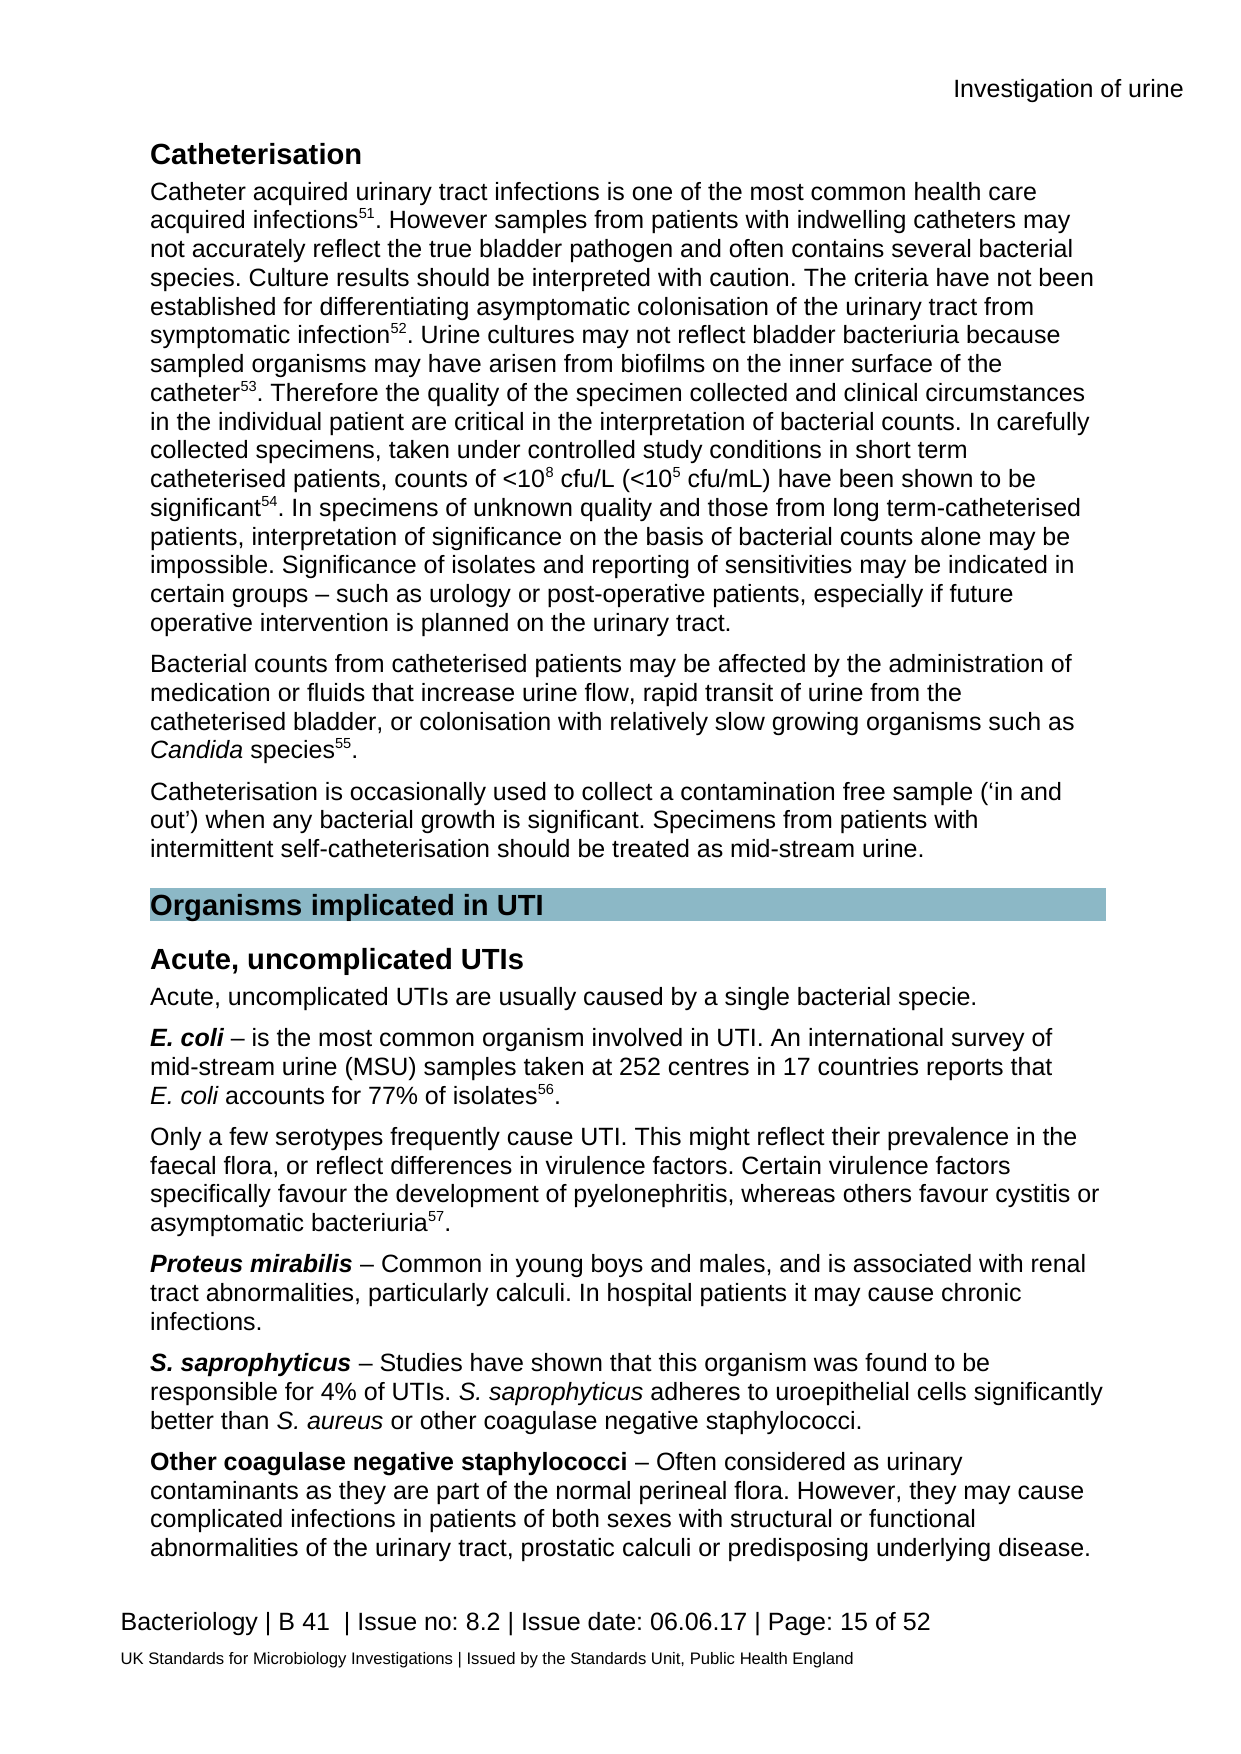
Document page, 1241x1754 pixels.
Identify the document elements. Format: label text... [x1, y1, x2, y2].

subtitle Acute, uncomplicated UTIs [150, 942, 1106, 976]
text Catheter acquired urinary tract infections is one of the most common health care acquired infections51. However samples from patients with indwelling catheters may not accurately reflect the true bladder pathogen and often contains several bacterial species. Culture results should be interpreted with caution. The criteria have not been established for differentiating asymptomatic colonisation of the urinary tract from symptomatic infection52. Urine cultures may not reflect bladder bacteriuria because sampled organisms may have arisen from biofilms on the inner surface of the catheter53. Therefore the quality of the specimen collected and clinical circumstances in the individual patient are critical in the interpretation of bacterial counts. In carefully collected specimens, taken under controlled study conditions in short term catheterised patients, counts of <108 cfu/L (<105 cfu/mL) have been shown to be significant54. In specimens of unknown quality and those from long term-catheterised patients, interpretation of significance on the basis of bacterial counts alone may be impossible. Significance of isolates and reporting of sensitivities may be indicated in certain groups – such as urology or post-operative patients, especially if future operative intervention is planned on the urinary tract. [150, 176, 1106, 636]
text Only a few serotypes frequently cause UTI. This might reflect their prevalence in the faecal flora, or reflect differences in virulence factors. Certain virulence factors specifically favour the development of pyelonephritis, whereas others favour cystitis or asymptomatic bacteriuria57. [150, 1122, 1106, 1237]
text Catheterisation is occasionally used to collect a contamination free sample (‘in and out’) when any bacterial growth is significant. Specimens from patients with intermittent self-catheterisation should be treated as mid-stream urine. [150, 776, 1106, 863]
text Acute, uncomplicated UTIs are usually caused by a single bacterial specie. [150, 982, 1106, 1011]
text Proteus mirabilis – Common in young boys and males, and is associated with renal tract abnormalities, particularly calculi. In hospital patients it may cause chronic infections. [150, 1249, 1106, 1336]
subtitle Organisms implicated in UTI [150, 888, 1106, 921]
text Other coagulase negative staphylococci – Often considered as urinary contaminants as they are part of the normal perineal flora. However, they may cause complicated infections in patients of both sexes with structural or functional abnormalities of the urinary tract, prostatic calculi or predisposing underlying disease. [150, 1447, 1106, 1562]
text S. saprophyticus – Studies have shown that this organism was found to be responsible for 4% of UTIs. S. saprophyticus adheres to uroepithelial cells significantly better than S. aureus or other coagulase negative staphylococci. [150, 1348, 1106, 1434]
text E. coli – is the most common organism involved in UTI. An international survey of mid-stream urine (MSU) samples taken at 252 centres in 17 countries reports that E. coli accounts for 77% of isolates56. [150, 1023, 1106, 1109]
text Bacterial counts from catheterised patients may be affected by the administration of medication or fluids that increase urine flow, rapid transit of urine from the catheterised bladder, or colonisation with relatively slow growing organisms such as Candida species55. [150, 649, 1106, 764]
subtitle Catheterisation [150, 137, 1106, 170]
